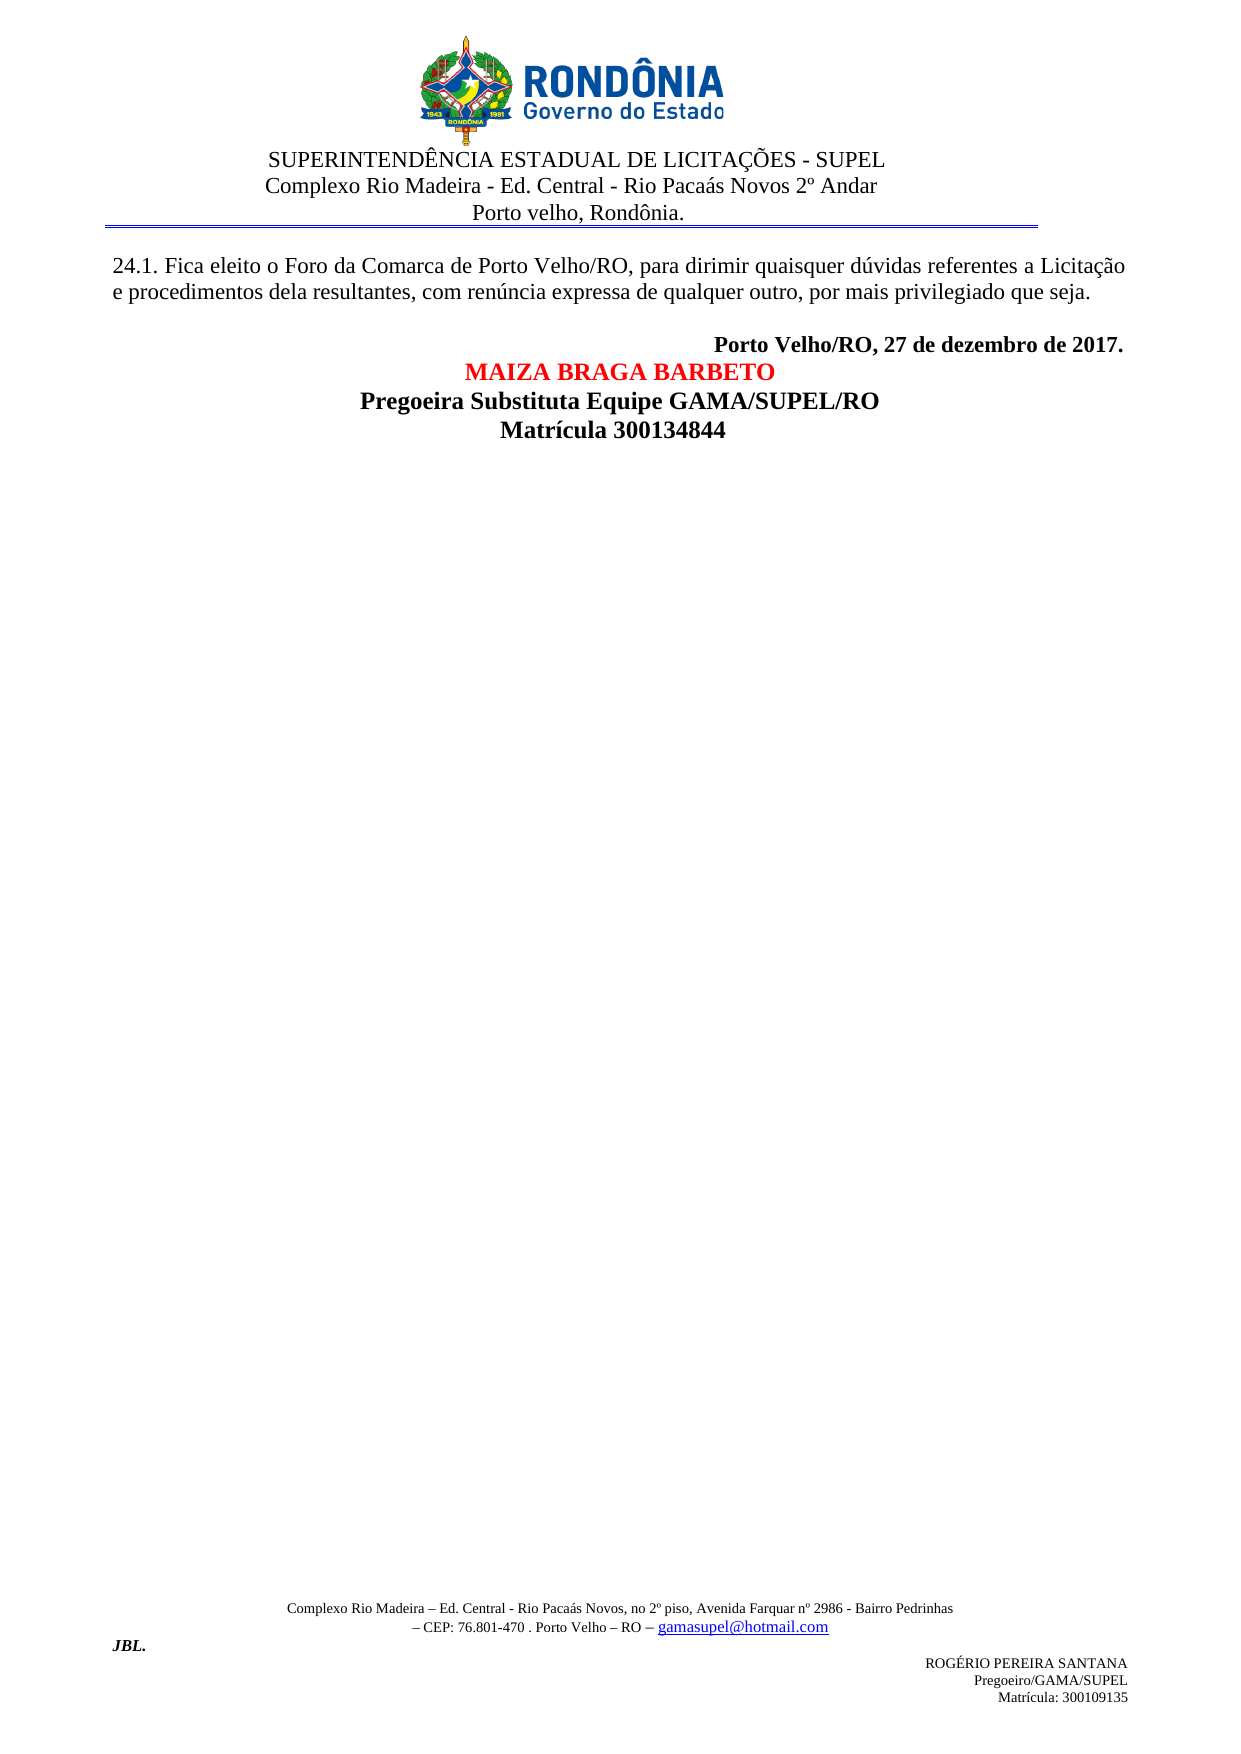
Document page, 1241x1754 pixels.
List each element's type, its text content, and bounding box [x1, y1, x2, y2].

text MAIZA BRAGA BARBETO [112, 357, 1128, 386]
picture [419, 35, 724, 146]
text 24.1. Fica eleito o Foro da Comarca de Porto Velho/RO, para dirimir quaisquer dúvidas referentes a Licitação e procedimentos dela resultantes, com renúncia expressa de qualquer outro, por mais privilegiado que seja. [112, 252, 1128, 305]
subtitle Pregoeira Substituta Equipe GAMA/SUPEL/RO [112, 386, 1128, 415]
text Matrícula 300134844 [407, 415, 1128, 444]
text Porto Velho/RO, 27 de dezembro de 2017. [702, 331, 1128, 357]
